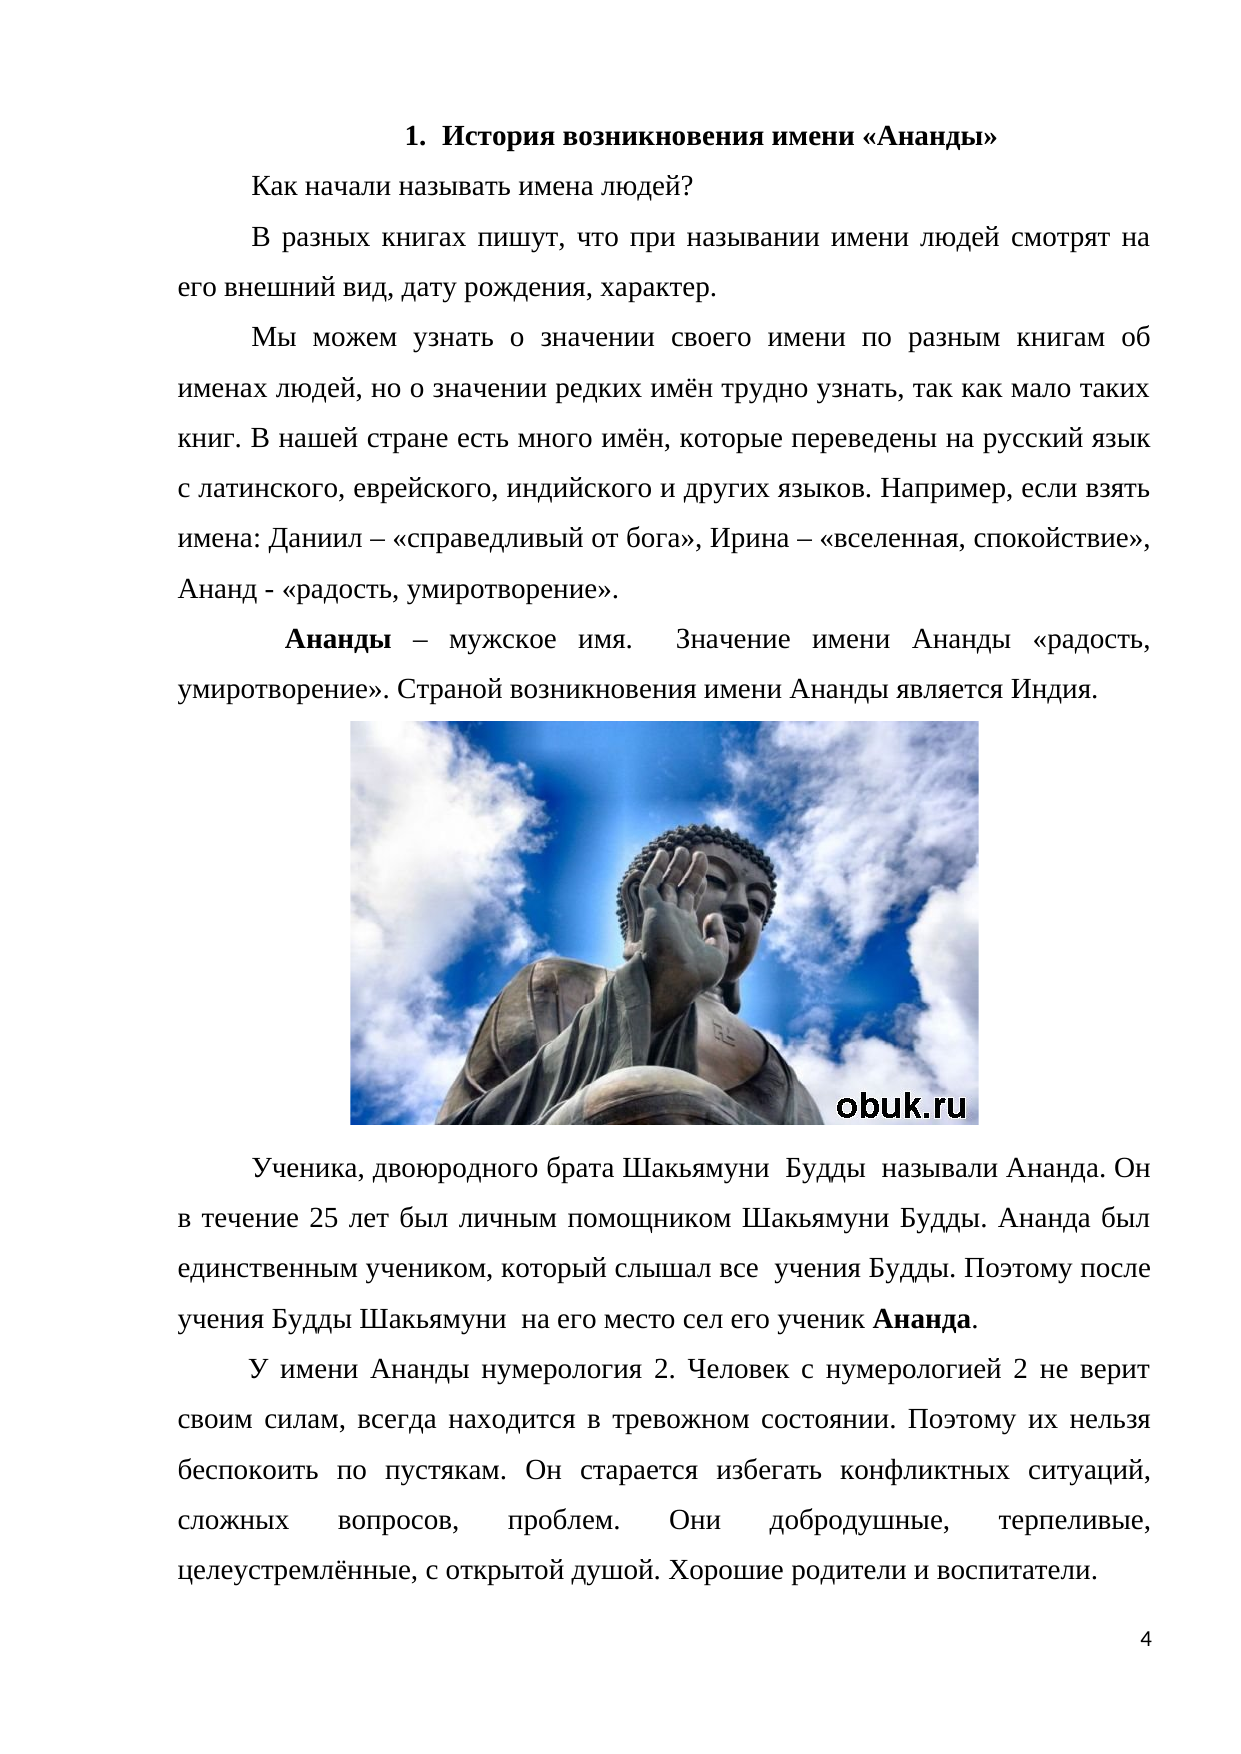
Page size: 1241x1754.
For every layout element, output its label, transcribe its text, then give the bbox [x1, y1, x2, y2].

picture [350, 721, 979, 1125]
text У имени Ананды нумерология 2. Человек с нумерологией 2 не верит своим силам, всегда находится в тревожном состоянии. Поэтому их нельзя беспокоить по пустякам. Он старается избегать конфликтных ситуаций, сложных вопросов, проблем. Они добродушные, терпеливые, целеустремлённые, с открытой душой. Хорошие родители и воспитатели. [177, 1351, 1152, 1586]
text Как начали называть имена людей? [177, 168, 1152, 202]
text Ученика, двоюродного брата Шакьямуни Будды называли Ананда. Он в течение 25 лет был личным помощником Шакьямуни Будды. Ананда был единственным учеником, который слышал все учения Будды. Поэтому после учения Будды Шакьямуни на его место сел его ученик Ананда. [177, 1150, 1152, 1334]
text Мы можем узнать о значении своего имени по разным книгам об именах людей, но о значении редких имён трудно узнать, так как мало таких книг. В нашей стране есть много имён, которые переведены на русский язык с латинского, еврейского, индийского и других языков. Например, если взять имена: Даниил – «справедливый от бога», Ирина – «вселенная, спокойствие», Ананд - «радость, умиротворение». [177, 319, 1152, 604]
list История возникновения имени «Ананды» [251, 118, 1152, 152]
text В разных книгах пишут, что при назывании имени людей смотрят на его внешний вид, дату рождения, характер. [177, 219, 1152, 303]
text Ананды – мужское имя. Значение имени Ананды «радость, умиротворение». Страной возникновения имени Ананды является Индия. [177, 621, 1152, 705]
